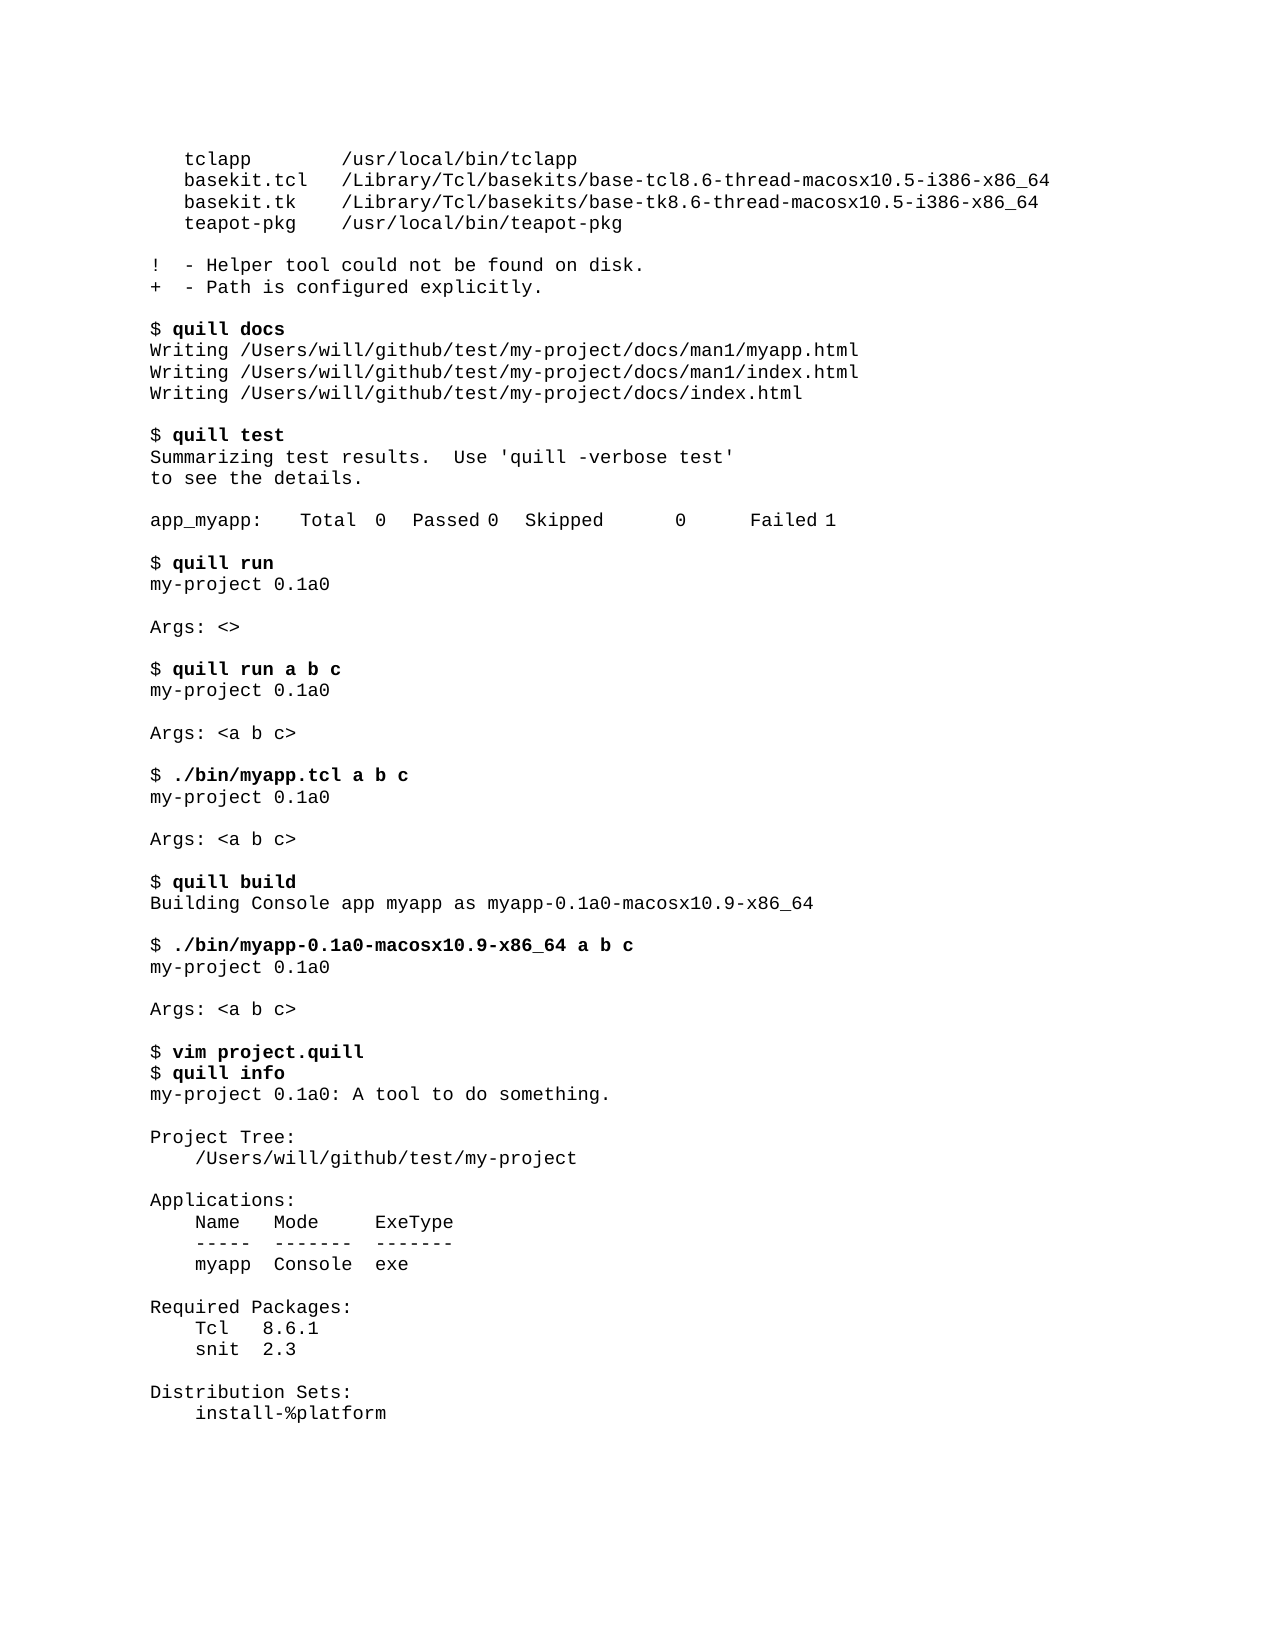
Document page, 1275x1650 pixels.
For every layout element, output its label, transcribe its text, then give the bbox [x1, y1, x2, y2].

text $ quill build [150, 872, 1125, 894]
text /Users/will/github/test/my-project [150, 1149, 1125, 1170]
text my-project 0.1a0 [150, 575, 1125, 596]
text $ quill docs [150, 320, 1125, 341]
text $ ./bin/myapp-0.1a0-macosx10.9-x86_64 a b c [150, 936, 1125, 957]
text Building Console app myapp as myapp-0.1a0-macosx10.9-x86_64 [150, 894, 1125, 915]
text Writing /Users/will/github/test/my-project/docs/man1/myapp.html [150, 341, 1125, 362]
text Required Packages: [150, 1297, 1125, 1319]
text Tcl 8.6.1 [150, 1319, 1125, 1340]
text $ quill test [150, 426, 1125, 447]
text my-project 0.1a0 [150, 787, 1125, 809]
text myapp Console exe [150, 1255, 1125, 1276]
text basekit.tk /Library/Tcl/basekits/base-tk8.6-thread-macosx10.5-i386-x86_64 [150, 192, 1125, 214]
text Writing /Users/will/github/test/my-project/docs/index.html [150, 384, 1125, 405]
text Args: <> [150, 617, 1125, 639]
text app_myapp: Total 0 Passed 0 Skipped 0 Failed 1 [150, 511, 1125, 532]
text Project Tree: [150, 1127, 1125, 1149]
text $ vim project.quill [150, 1042, 1125, 1064]
text to see the details. [150, 469, 1125, 490]
text snit 2.3 [150, 1340, 1125, 1361]
text $ quill run a b c [150, 660, 1125, 681]
text install-%platform [150, 1404, 1125, 1425]
text ! - Helper tool could not be found on disk. [150, 256, 1125, 277]
text Writing /Users/will/github/test/my-project/docs/man1/index.html [150, 362, 1125, 384]
text my-project 0.1a0: A tool to do something. [150, 1085, 1125, 1106]
text $ quill info [150, 1064, 1125, 1085]
text teapot-pkg /usr/local/bin/teapot-pkg [150, 214, 1125, 235]
text Applications: [150, 1191, 1125, 1212]
text tclapp /usr/local/bin/tclapp [150, 150, 1125, 171]
text my-project 0.1a0 [150, 957, 1125, 979]
text Summarizing test results. Use 'quill -verbose test' [150, 447, 1125, 469]
text Distribution Sets: [150, 1382, 1125, 1404]
text Name Mode ExeType [150, 1212, 1125, 1234]
text $ quill run [150, 554, 1125, 575]
text Args: <a b c> [150, 830, 1125, 851]
text Args: <a b c> [150, 724, 1125, 745]
text basekit.tcl /Library/Tcl/basekits/base-tcl8.6-thread-macosx10.5-i386-x86_64 [150, 171, 1125, 192]
text Args: <a b c> [150, 1000, 1125, 1021]
text my-project 0.1a0 [150, 681, 1125, 702]
text + - Path is configured explicitly. [150, 277, 1125, 299]
text $ ./bin/myapp.tcl a b c [150, 766, 1125, 787]
text ----- ------- ------- [150, 1234, 1125, 1255]
